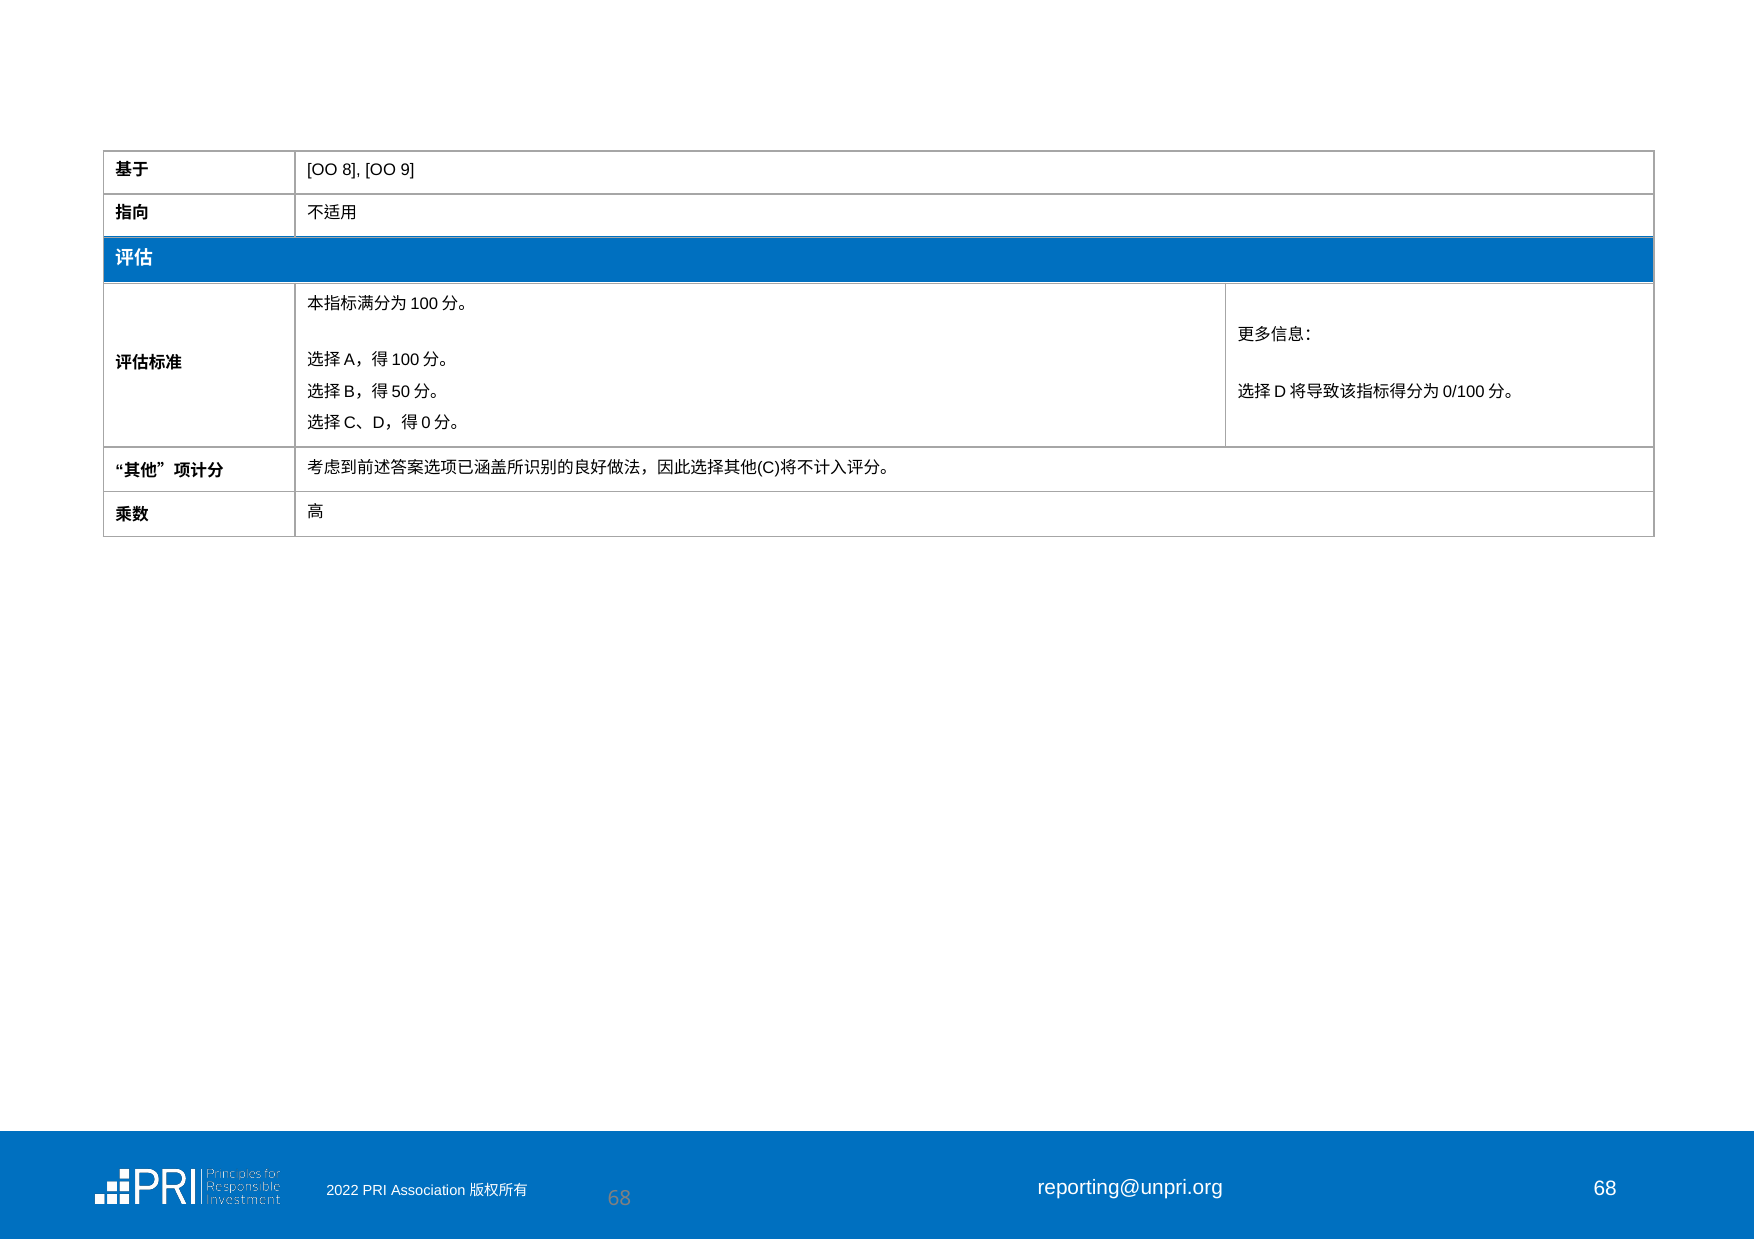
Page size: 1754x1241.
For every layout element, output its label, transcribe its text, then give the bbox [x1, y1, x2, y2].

picture [92, 1166, 282, 1207]
table_cell 本指标满分为100分。 选择A，得100分。 选择B，得50分。 选择C、D，得0分。 [296, 284, 1225, 446]
table_cell 乘数 [104, 492, 294, 536]
table_cell “其他”项计分 [104, 448, 294, 491]
table_cell 评估 [104, 238, 1653, 282]
table_cell 更多信息： 选择D将导致该指标得分为0/100分。 [1226, 284, 1653, 446]
table_cell 高 [296, 492, 1653, 536]
table_cell 不适用 [296, 195, 1653, 236]
table_cell 评估标准 [104, 284, 294, 446]
table_cell 考虑到前述答案选项已涵盖所识别的良好做法，因此选择其他(C)将不计入评分。 [296, 448, 1653, 491]
table_cell 指向 [104, 195, 294, 236]
table_cell 基于 [104, 152, 294, 193]
table_cell [OO 8], [OO 9] [296, 152, 1653, 193]
